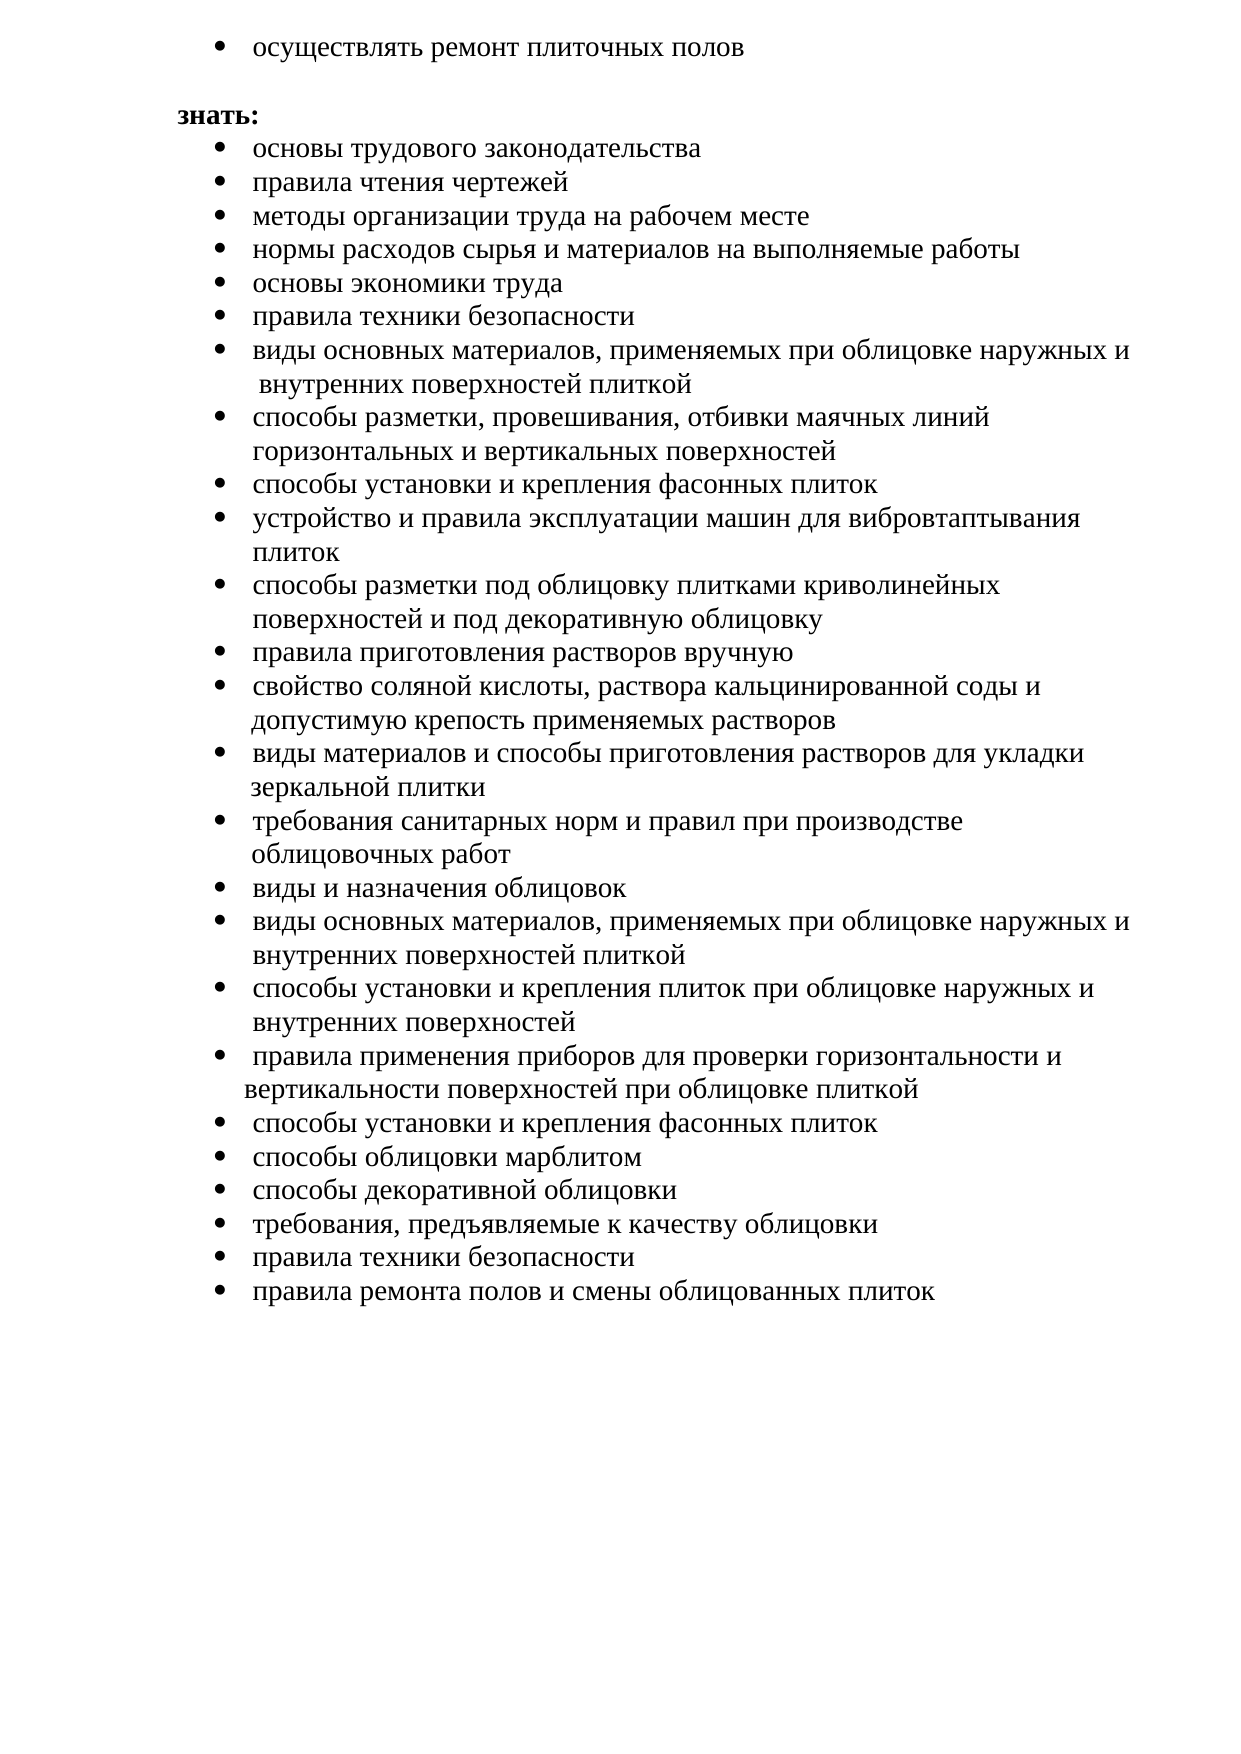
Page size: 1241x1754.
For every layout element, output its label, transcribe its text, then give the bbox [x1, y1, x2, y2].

text знать: [177, 97, 1152, 130]
list устройство и правила эксплуатации машин для вибровтаптывания [215, 500, 1152, 534]
list способы установки и крепления плиток при облицовке наружных и [215, 971, 1152, 1004]
list способы установки и крепления фасонных плиток [215, 467, 1152, 500]
text горизонтальных и вертикальных поверхностей [252, 433, 1152, 467]
list виды основных материалов, применяемых при облицовке наружных и [215, 332, 1152, 366]
list правила ремонта полов и смены облицованных плиток [215, 1273, 1152, 1307]
list основы трудового законодательства [215, 130, 1152, 164]
list методы организации труда на рабочем месте [215, 198, 1152, 231]
list способы декоративной облицовки [215, 1172, 1152, 1206]
list правила техники безопасности [215, 298, 1152, 332]
text зеркальной плитки [177, 769, 1152, 803]
text внутренних поверхностей плиткой [252, 937, 1152, 971]
list правила приготовления растворов вручную [215, 634, 1152, 668]
list нормы расходов сырья и материалов на выполняемые работы [215, 231, 1152, 265]
list способы разметки, провешивания, отбивки маячных линий [215, 399, 1152, 433]
list способы облицовки марблитом [215, 1139, 1152, 1172]
text поверхностей и под декоративную облицовку [252, 601, 1152, 634]
list осуществлять ремонт плиточных полов [215, 29, 1152, 63]
text внутренних поверхностей [252, 1004, 1152, 1038]
list правила применения приборов для проверки горизонтальности и [215, 1038, 1152, 1071]
list виды материалов и способы приготовления растворов для укладки [215, 735, 1152, 769]
list виды и назначения облицовок [215, 870, 1152, 903]
list требования, предъявляемые к качеству облицовки [215, 1206, 1152, 1239]
text облицовочных работ [215, 836, 1152, 870]
list правила техники безопасности [215, 1239, 1152, 1273]
list виды основных материалов, применяемых при облицовке наружных и [215, 903, 1152, 937]
list способы разметки под облицовку плитками криволинейных [215, 567, 1152, 601]
text плиток [252, 534, 1152, 567]
text внутренних поверхностей плиткой [215, 366, 1152, 399]
text допустимую крепость применяемых растворов [215, 702, 1152, 735]
list требования санитарных норм и правил при производстве [215, 803, 1152, 836]
list способы установки и крепления фасонных плиток [215, 1105, 1152, 1139]
list основы экономики труда [215, 265, 1152, 298]
list свойство соляной кислоты, раствора кальцинированной соды и [215, 668, 1152, 702]
list правила чтения чертежей [215, 164, 1152, 198]
text вертикальности поверхностей при облицовке плиткой [215, 1071, 1152, 1105]
